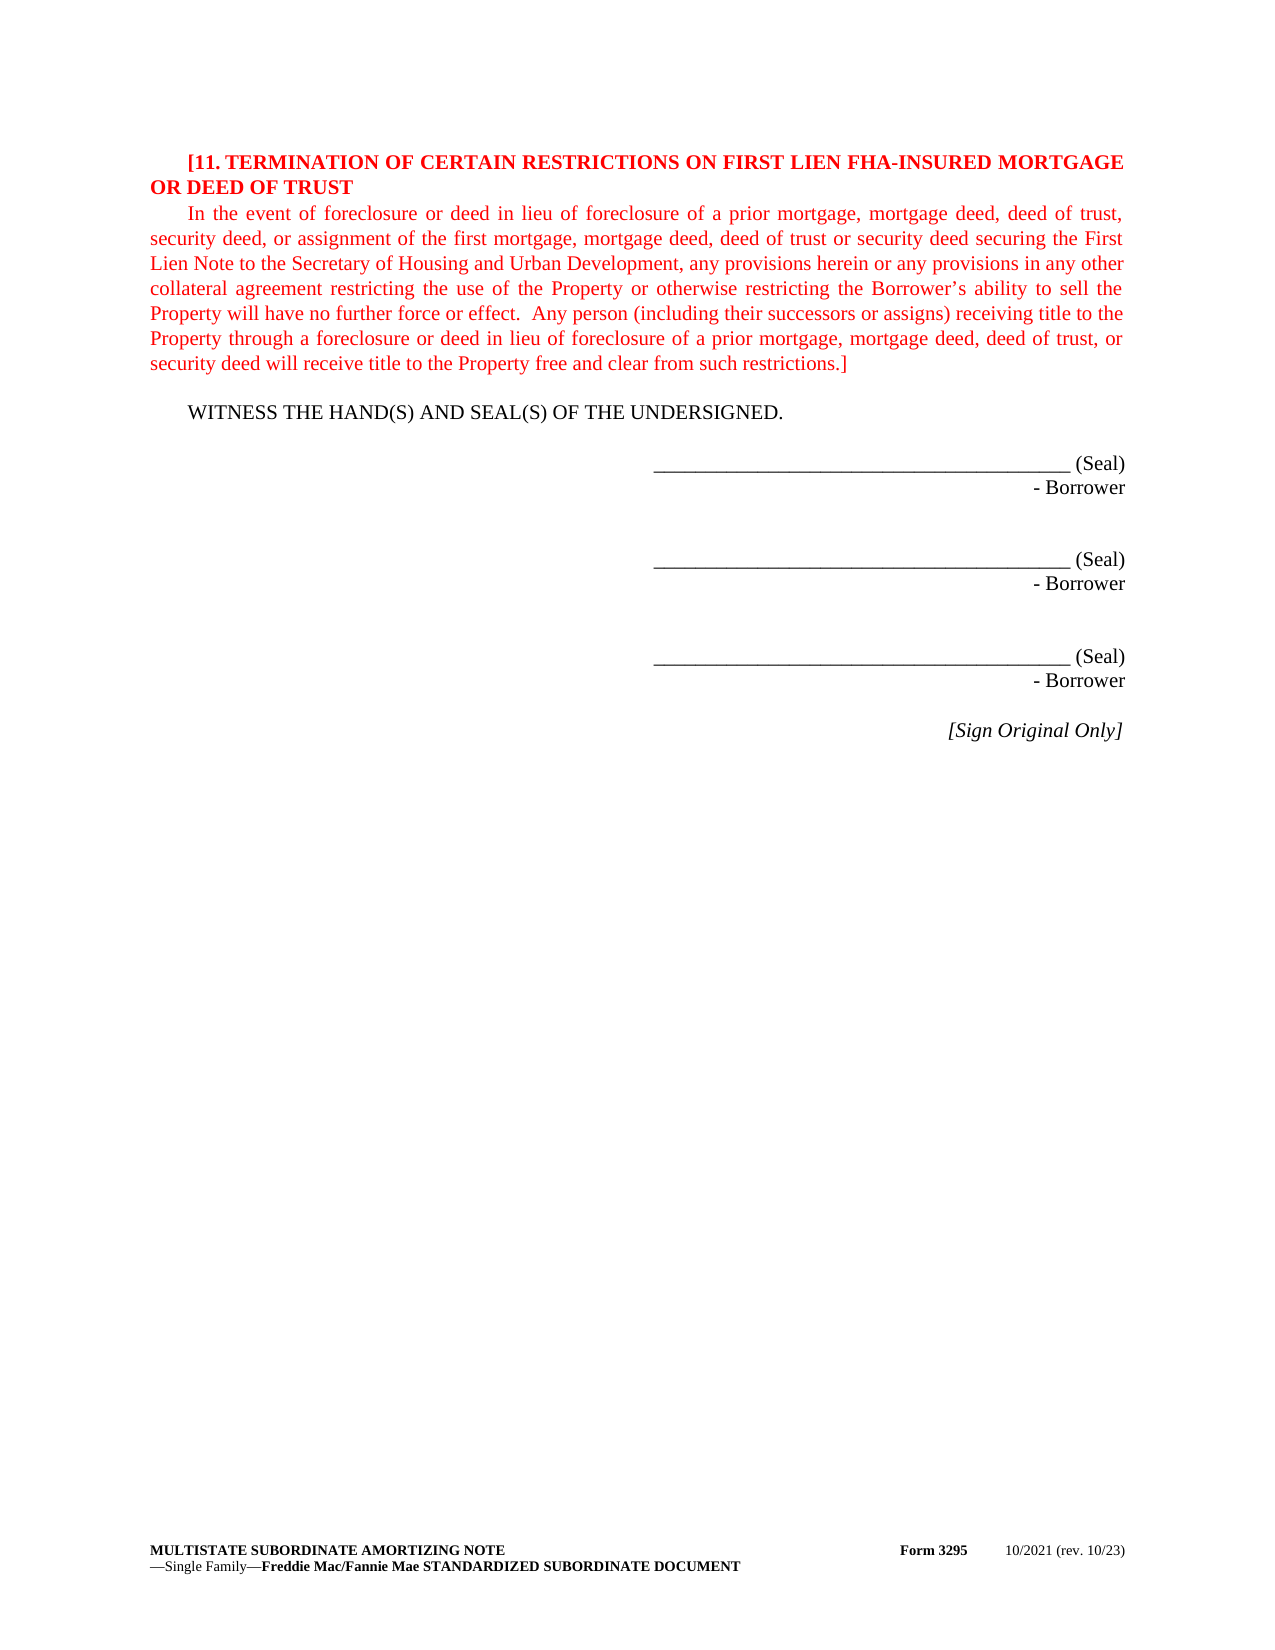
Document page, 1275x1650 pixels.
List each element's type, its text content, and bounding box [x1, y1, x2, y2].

text - Borrower [150, 571, 1125, 595]
text [11. TERMINATION OF CERTAIN RESTRICTIONS ON FIRST LIEN FHA-INSURED MORTGAGE OR DEED OF TRUST [150, 150, 1125, 199]
text In the event of foreclosure or deed in lieu of foreclosure of a prior mortgage, mortgage deed, deed of trust, security deed, or assignment of the first mortgage, mortgage deed, deed of trust or security deed securing the First Lien Note to the Secretary of Housing and Urban Development, any provisions herein or any provisions in any other collateral agreement restricting the use of the Property or otherwise restricting the Borrower’s ability to sell the Property will have no further force or effect. Any person (including their successors or assigns) receiving title to the Property through a foreclosure or deed in lieu of foreclosure of a prior mortgage, mortgage deed, deed of trust, or security deed will receive title to the Property free and clear from such restrictions.] [150, 200, 1125, 374]
text ________________________________________ (Seal) [150, 547, 1125, 571]
text - Borrower [150, 668, 1125, 692]
text WITNESS THE HAND(S) AND SEAL(S) OF THE UNDERSIGNED. [150, 400, 1125, 424]
text [Sign Original Only] [150, 716, 1125, 743]
text ________________________________________ (Seal) [150, 643, 1125, 668]
text ________________________________________ (Seal) [150, 451, 1125, 475]
text - Borrower [150, 475, 1125, 499]
